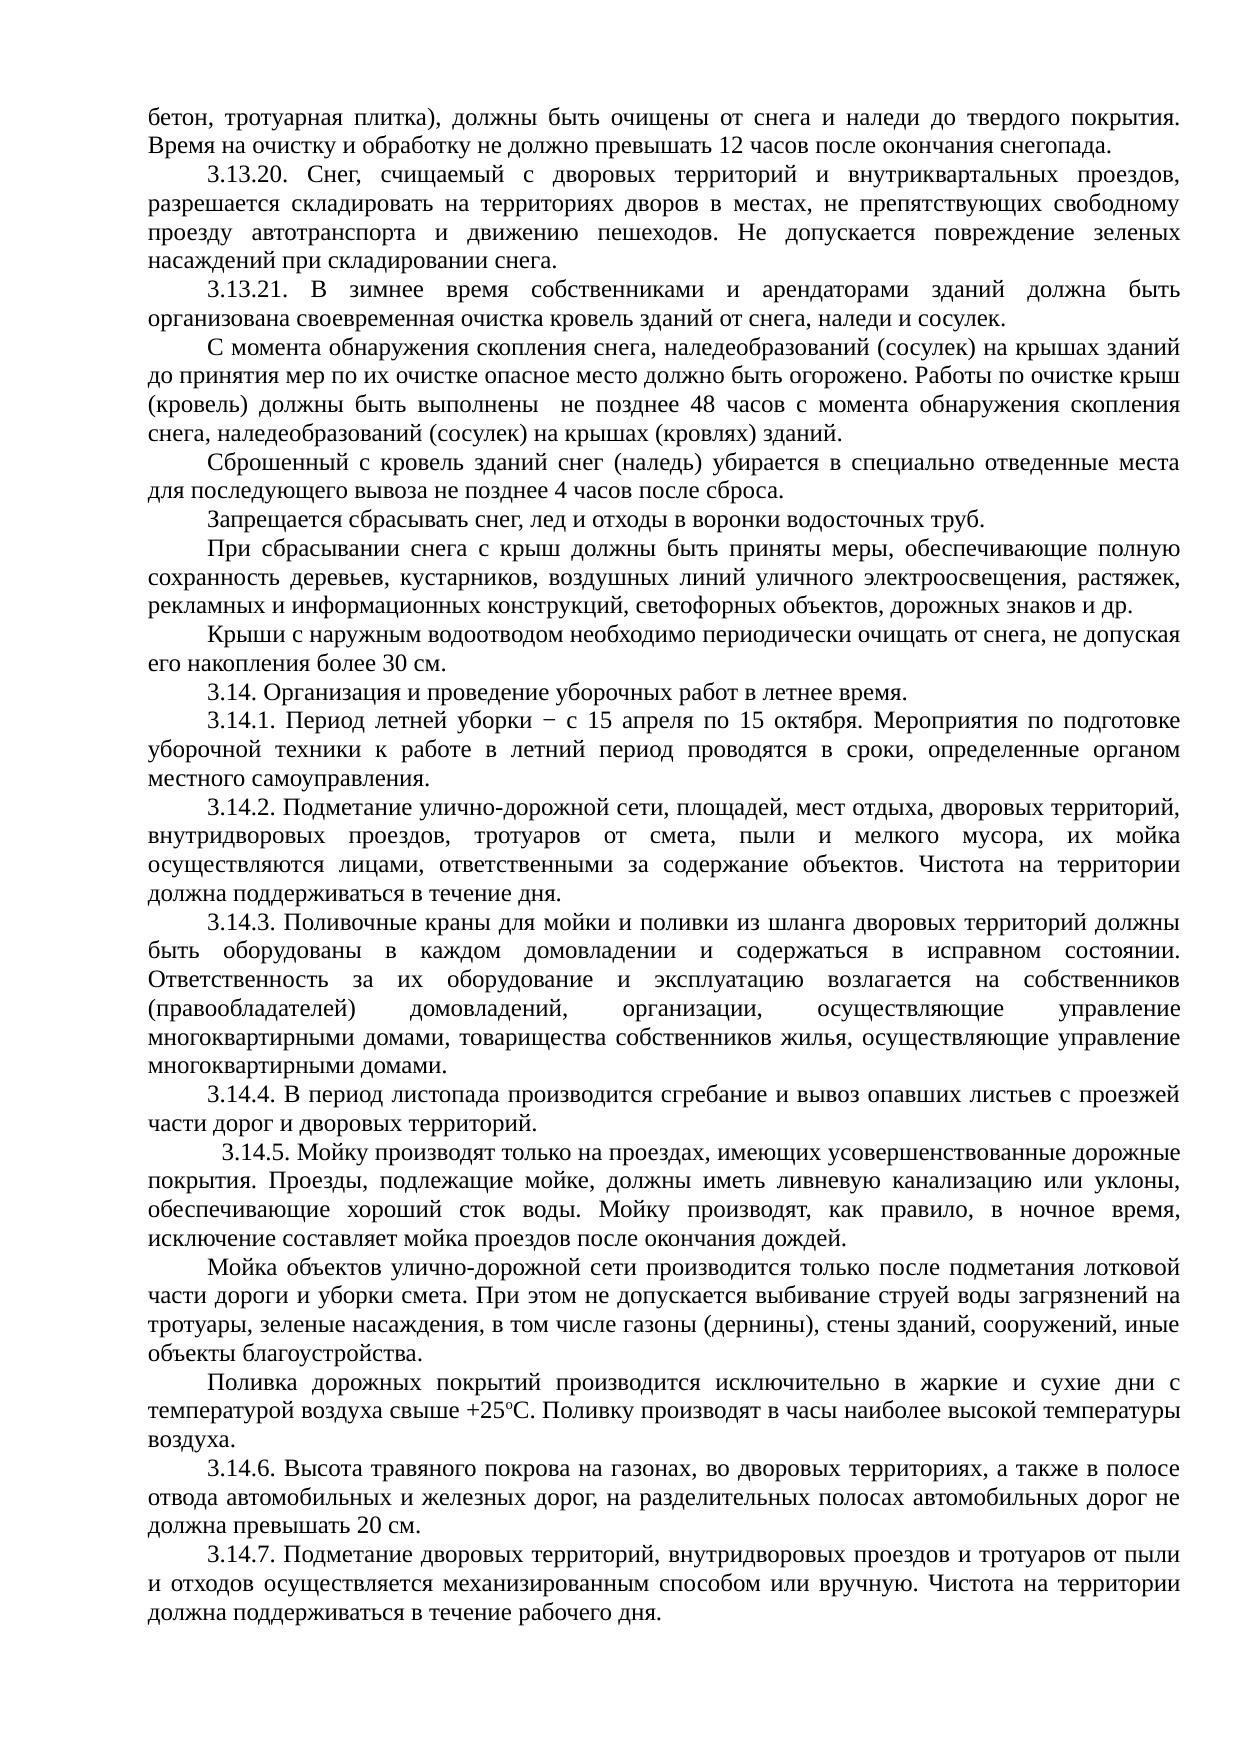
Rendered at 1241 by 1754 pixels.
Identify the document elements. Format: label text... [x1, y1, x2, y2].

text 3.14. Организация и проведение уборочных работ в летнее время. [148, 677, 1181, 706]
text Мойка объектов улично-дорожной сети производится только после подметания лотковой части дороги и уборки смета. При этом не допускается выбивание струей воды загрязнений на тротуары, зеленые насаждения, в том числе газоны (дернины), стены зданий, сооружений, иные объекты благоустройства. [148, 1252, 1181, 1367]
text Поливка дорожных покрытий производится исключительно в жаркие и сухие дни с температурой воздуха свыше +25оС. Поливку производят в часы наиболее высокой температуры воздуха. [148, 1367, 1181, 1453]
text 3.14.5. Мойку производят только на проездах, имеющих усовершенствованные дорожные покрытия. Проезды, подлежащие мойке, должны иметь ливневую канализацию или уклоны, обеспечивающие хороший сток воды. Мойку производят, как правило, в ночное время, исключение составляет мойка проездов после окончания дождей. [148, 1137, 1181, 1252]
text 3.14.6. Высота травяного покрова на газонах, во дворовых территориях, а также в полосе отвода автомобильных и железных дорог, на разделительных полосах автомобильных дорог не должна превышать 20 см. [148, 1453, 1181, 1539]
text Крыши с наружным водоотводом необходимо периодически очищать от снега, не допуская его накопления более 30 см. [148, 619, 1181, 677]
text С момента обнаружения скопления снега, наледеобразований (сосулек) на крышах зданий до принятия мер по их очистке опасное место должно быть огорожено. Работы по очистке крыш (кровель) должны быть выполнены не позднее 48 часов с момента обнаружения скопления снега, наледеобразований (сосулек) на крышах (кровлях) зданий. [148, 332, 1181, 447]
text При сбрасывании снега с крыш должны быть приняты меры, обеспечивающие полную сохранность деревьев, кустарников, воздушных линий уличного электроосвещения, растяжек, рекламных и информационных конструкций, светофорных объектов, дорожных знаков и др. [148, 533, 1181, 619]
text 3.14.3. Поливочные краны для мойки и поливки из шланга дворовых территорий должны быть оборудованы в каждом домовладении и содержаться в исправном состоянии. Ответственность за их оборудование и эксплуатацию возлагается на собственников (правообладателей) домовладений, организации, осуществляющие управление многоквартирными домами, товарищества собственников жилья, осуществляющие управление многоквартирными домами. [148, 907, 1181, 1079]
text 3.14.4. В период листопада производится сгребание и вывоз опавших листьев с проезжей части дорог и дворовых территорий. [148, 1079, 1181, 1137]
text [148, 102, 1181, 159]
text Сброшенный с кровель зданий снег (наледь) убирается в специально отведенные места для последующего вывоза не позднее 4 часов после сброса. [148, 447, 1181, 504]
text 3.14.1. Период летней уборки − с 15 апреля по 15 октября. Мероприятия по подготовке уборочной техники к работе в летний период проводятся в сроки, определенные органом местного самоуправления. [148, 706, 1181, 792]
text 3.13.20. Снег, счищаемый с дворовых территорий и внутриквартальных проездов, разрешается складировать на территориях дворов в местах, не препятствующих свободному проезду автотранспорта и движению пешеходов. Не допускается повреждение зеленых насаждений при складировании снега. [148, 159, 1181, 274]
text Запрещается сбрасывать снег, лед и отходы в воронки водосточных труб. [148, 504, 1181, 533]
text 3.14.7. Подметание дворовых территорий, внутридворовых проездов и тротуаров от пыли и отходов осуществляется механизированным способом или вручную. Чистота на территории должна поддерживаться в течение рабочего дня. [148, 1539, 1181, 1626]
text 3.14.2. Подметание улично-дорожной сети, площадей, мест отдыха, дворовых территорий, внутридворовых проездов, тротуаров от смета, пыли и мелкого мусора, их мойка осуществляются лицами, ответственными за содержание объектов. Чистота на территории должна поддерживаться в течение дня. [148, 792, 1181, 907]
text 3.13.21. В зимнее время собственниками и арендаторами зданий должна быть организована своевременная очистка кровель зданий от снега, наледи и сосулек. [148, 274, 1181, 332]
